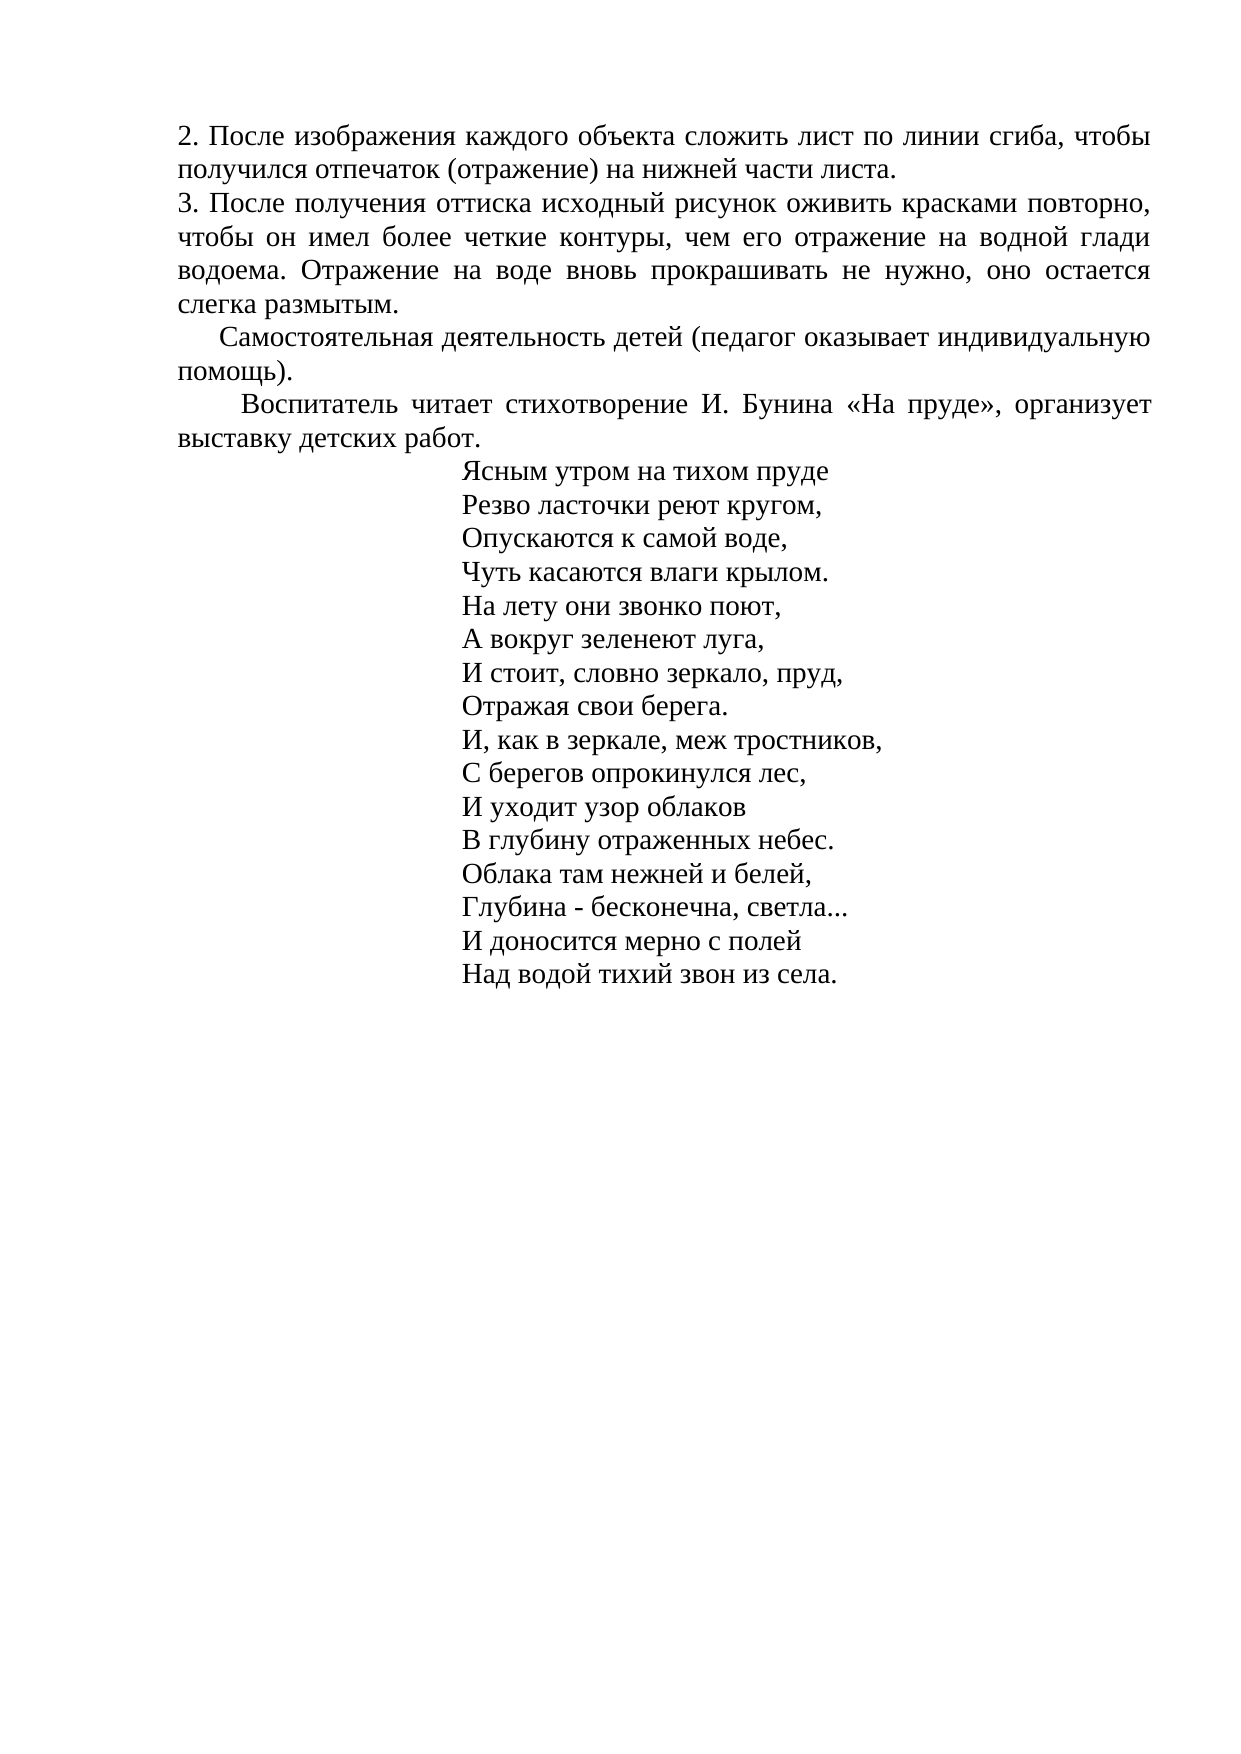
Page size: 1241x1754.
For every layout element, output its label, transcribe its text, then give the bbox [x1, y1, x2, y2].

text Чуть касаются влаги крылом. [177, 554, 1152, 588]
text Воспитатель читает стихотворение И. Бунина «На пруде», организует выставку детских работ. [177, 386, 1152, 453]
text В глубину отраженных небес. [177, 822, 1152, 856]
text 3. После получения оттиска исходный рисунок оживить красками повторно, чтобы он имел более четкие контуры, чем его отражение на водной глади водоема. Отражение на воде вновь прокрашивать не нужно, оно остается слегка размытым. [177, 185, 1152, 319]
text 2. После изображения каждого объекта сложить лист по линии сгиба, чтобы получился отпечаток (отражение) на нижней части листа. [177, 118, 1152, 185]
text На лету они звонко поют, [177, 588, 1152, 621]
text Над водой тихий звон из села. [177, 957, 1152, 990]
text И доносится мерно с полей [177, 923, 1152, 957]
text Самостоятельная деятельность детей (педагог оказывает индивидуальную помощь). [177, 319, 1152, 386]
text С берегов опрокинулся лес, [177, 755, 1152, 789]
text Глубина - бесконечна, светла... [177, 889, 1152, 923]
text Ясным утром на тихом пруде [177, 453, 1152, 487]
text Опускаются к самой воде, [177, 521, 1152, 554]
text И уходит узор облаков [177, 789, 1152, 822]
text Резво ласточки реют кругом, [177, 487, 1152, 521]
text И, как в зеркале, меж тростников, [177, 722, 1152, 755]
text А вокруг зеленеют луга, [177, 621, 1152, 655]
text Отражая свои берега. [177, 688, 1152, 722]
text И стоит, словно зеркало, пруд, [177, 655, 1152, 688]
text Облака там нежней и белей, [177, 856, 1152, 889]
